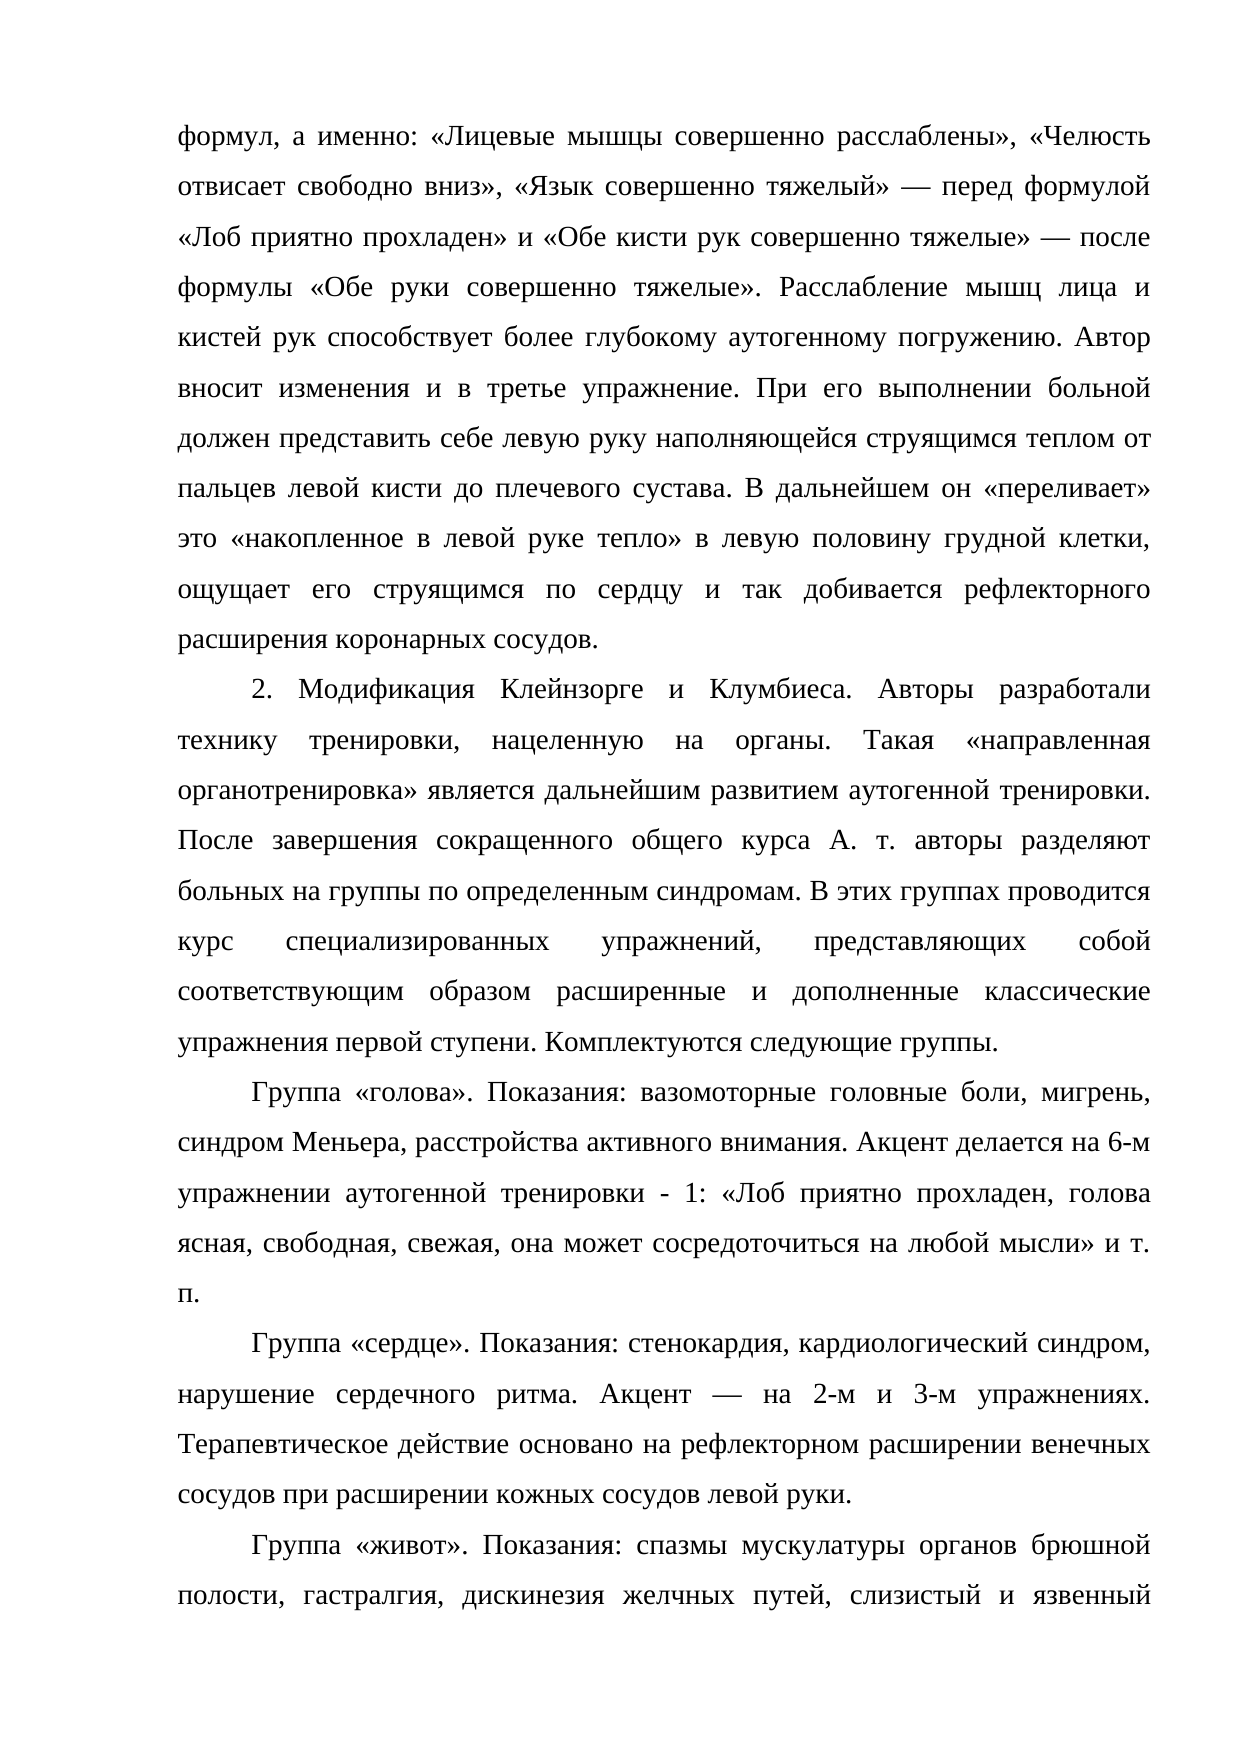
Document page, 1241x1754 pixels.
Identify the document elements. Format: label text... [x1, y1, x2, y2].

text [177, 1527, 1152, 1611]
text Группа «сердце». Показания: стенокардия, кардиологический синдром, нарушение сердечного ритма. Акцент — на 2-м и 3-м упражнениях. Терапевтическое действие основано на рефлекторном расширении венечных сосудов при расширении кожных сосудов левой руки. [177, 1326, 1152, 1510]
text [177, 118, 1152, 655]
text Группа «голова». Показания: вазомоторные головные боли, мигрень, синдром Меньера, расстройства активного внимания. Акцент делается на 6-м упражнении аутогенной тренировки - 1: «Лоб приятно прохладен, голова ясная, свободная, свежая, она может сосредоточиться на любой мысли» и т. п. [177, 1074, 1152, 1309]
text 2. Модификация Клейнзорге и Клумбиеса. Авторы разработали технику тренировки, нацеленную на органы. Такая «направленная органотренировка» является дальнейшим развитием аутогенной тренировки. После завершения сокращенного общего курса А. т. авторы разделяют больных на группы по определенным синдромам. В этих группах проводится курс специализированных упражнений, представляющих собой соответствующим образом расширенные и дополненные классические упражнения первой ступени. Комплектуются следующие группы. [177, 672, 1152, 1057]
